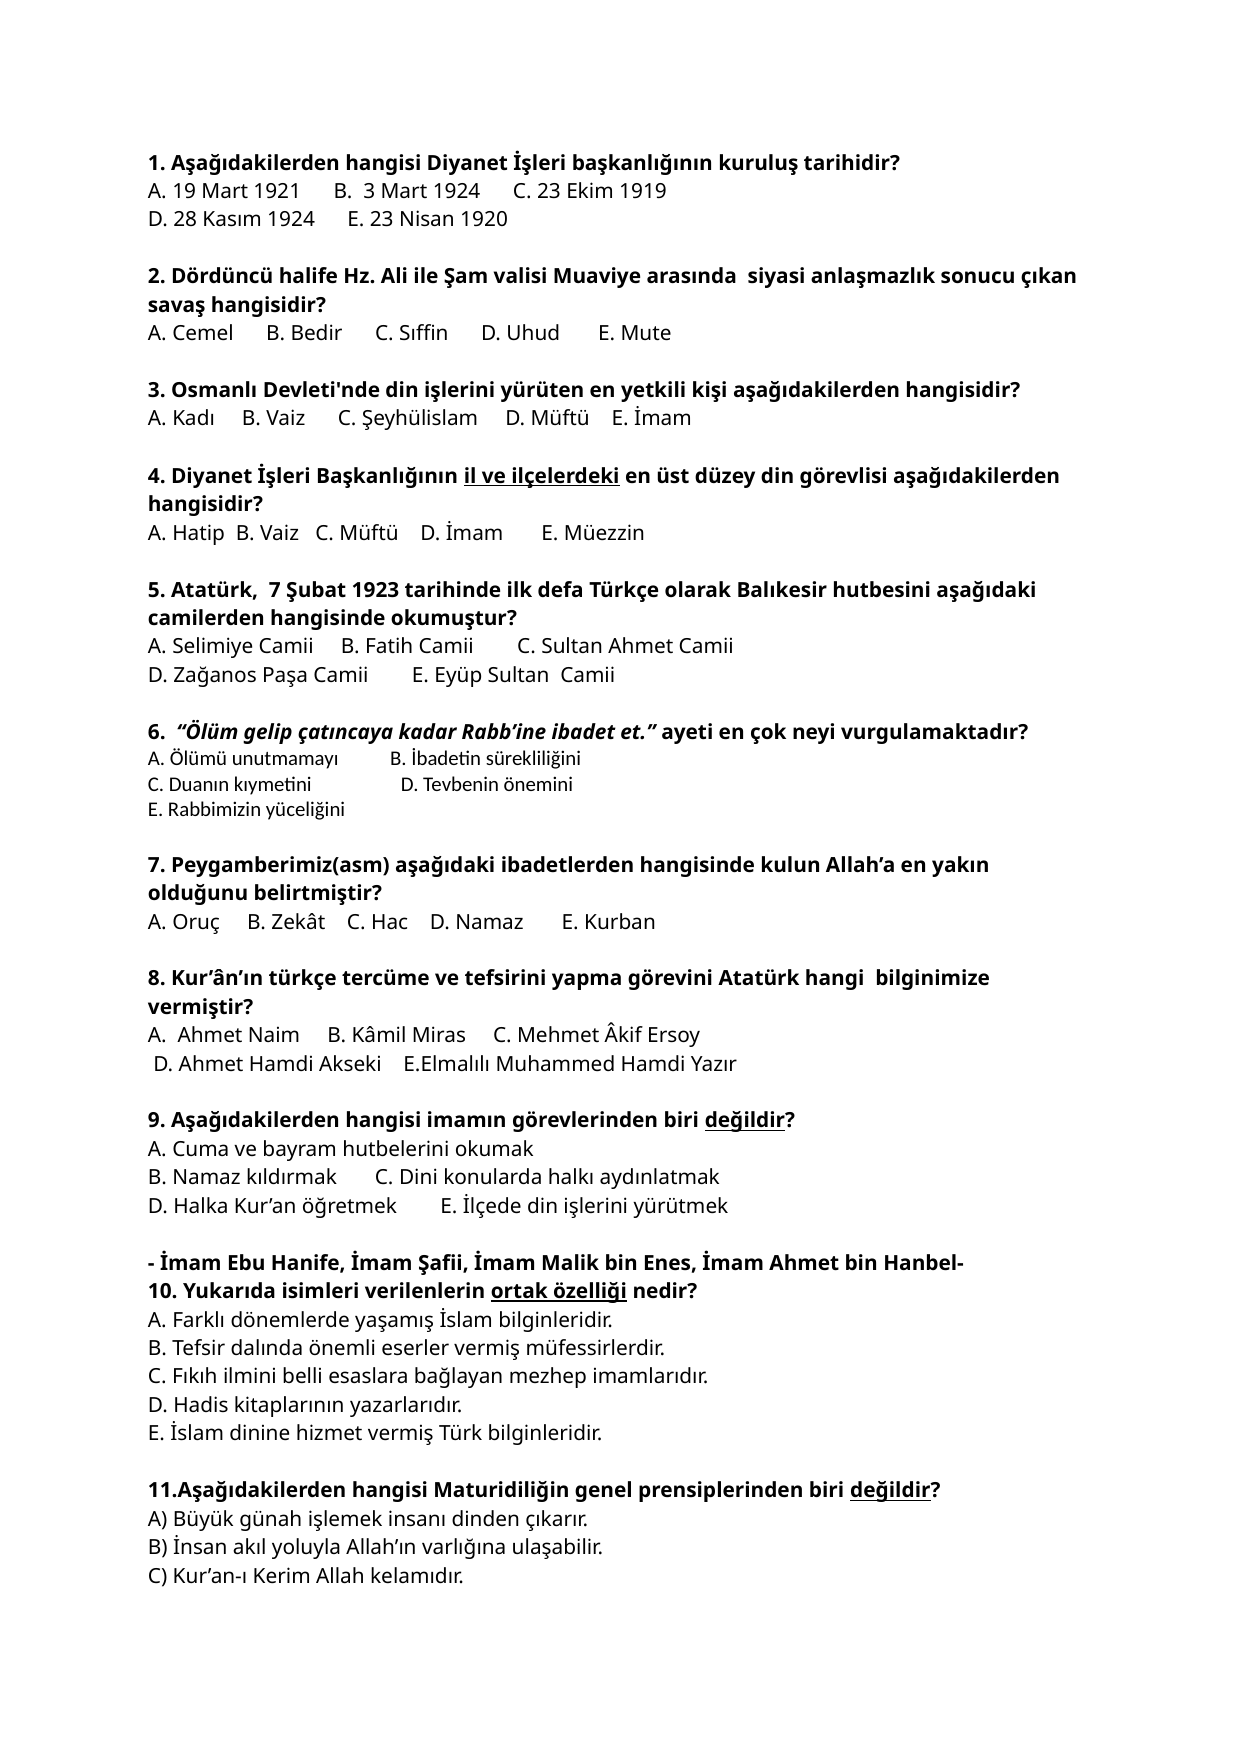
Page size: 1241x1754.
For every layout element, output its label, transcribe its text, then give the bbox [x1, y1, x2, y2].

text B. Tefsir dalında önemli eserler vermiş müfessirlerdir. [148, 1333, 1093, 1362]
text 2. Dördüncü halife Hz. Ali ile Şam valisi Muaviye arasında siyasi anlaşmazlık sonucu çıkan savaş hangisidir? [148, 261, 1093, 318]
text E. Rabbimizin yüceliğini [148, 796, 1093, 822]
text 8. Kur’ân’ın türkçe tercüme ve tefsirini yapma görevini Atatürk hangi bilginimize vermiştir? [148, 963, 1093, 1020]
text C) Kur’an-ı Kerim Allah kelamıdır. [148, 1561, 1093, 1589]
text D. Halka Kur’an öğretmek E. İlçede din işlerini yürütmek [148, 1191, 1093, 1219]
text 4. Diyanet İşleri Başkanlığının il ve ilçelerdeki en üst düzey din görevlisi aşağıdakilerden hangisidir? [148, 461, 1093, 518]
text B. Namaz kıldırmak C. Dini konularda halkı aydınlatmak [148, 1162, 1093, 1191]
text E. İslam dinine hizmet vermiş Türk bilginleridir. [148, 1418, 1093, 1447]
text A) Büyük günah işlemek insanı dinden çıkarır. [148, 1504, 1093, 1532]
text 10. Yukarıda isimleri verilenlerin ortak özelliği nedir? [148, 1276, 1093, 1305]
text A. Cemel B. Bedir C. Sıffin D. Uhud E. Mute [148, 318, 1093, 347]
text A. Ölümü unutmamayı B. İbadetin sürekliliğini [148, 745, 1093, 771]
text A. Selimiye Camii B. Fatih Camii C. Sultan Ahmet Camii [148, 632, 1093, 660]
text - İmam Ebu Hanife, İmam Şafii, İmam Malik bin Enes, İmam Ahmet bin Hanbel- [148, 1248, 1093, 1276]
text D. 28 Kasım 1924 E. 23 Nisan 1920 [148, 204, 1093, 233]
text 1. Aşağıdakilerden hangisi Diyanet İşleri başkanlığının kuruluş tarihidir? [148, 148, 1093, 176]
text A. Ahmet Naim B. Kâmil Miras C. Mehmet Âkif Ersoy [148, 1020, 1093, 1049]
text C. Fıkıh ilmini belli esaslara bağlayan mezhep imamlarıdır. [148, 1362, 1093, 1390]
text A. Hatip B. Vaiz C. Müftü D. İmam E. Müezzin [148, 518, 1093, 546]
text A. Cuma ve bayram hutbelerini okumak [148, 1134, 1093, 1162]
text D. Ahmet Hamdi Akseki E.Elmalılı Muhammed Hamdi Yazır [148, 1049, 1093, 1077]
text D. Zağanos Paşa Camii E. Eyüp Sultan Camii [148, 660, 1093, 688]
text 3. Osmanlı Devleti'nde din işlerini yürüten en yetkili kişi aşağıdakilerden hangisidir? [148, 375, 1093, 403]
text B) İnsan akıl yoluyla Allah’ın varlığına ulaşabilir. [148, 1532, 1093, 1561]
text A. Farklı dönemlerde yaşamış İslam bilginleridir. [148, 1305, 1093, 1333]
text 6. “Ölüm gelip çatıncaya kadar Rabb’ine ibadet et.” ayeti en çok neyi vurgulamaktadır? [148, 717, 1093, 745]
text A. Oruç B. Zekât C. Hac D. Namaz E. Kurban [148, 907, 1093, 935]
text D. Hadis kitaplarının yazarlarıdır. [148, 1390, 1093, 1418]
text 11.Aşağıdakilerden hangisi Maturidiliğin genel prensiplerinden biri değildir? [148, 1476, 1093, 1504]
text 7. Peygamberimiz(asm) aşağıdaki ibadetlerden hangisinde kulun Allah’a en yakın olduğunu belirtmiştir? [148, 850, 1093, 907]
text C. Duanın kıymetini D. Tevbenin önemini [148, 771, 1093, 796]
text 9. Aşağıdakilerden hangisi imamın görevlerinden biri değildir? [148, 1106, 1093, 1134]
text A. 19 Mart 1921 B. 3 Mart 1924 C. 23 Ekim 1919 [148, 176, 1093, 204]
text A. Kadı B. Vaiz C. Şeyhülislam D. Müftü E. İmam [148, 403, 1093, 432]
text 5. Atatürk, 7 Şubat 1923 tarihinde ilk defa Türkçe olarak Balıkesir hutbesini aşağıdaki camilerden hangisinde okumuştur? [148, 575, 1093, 632]
